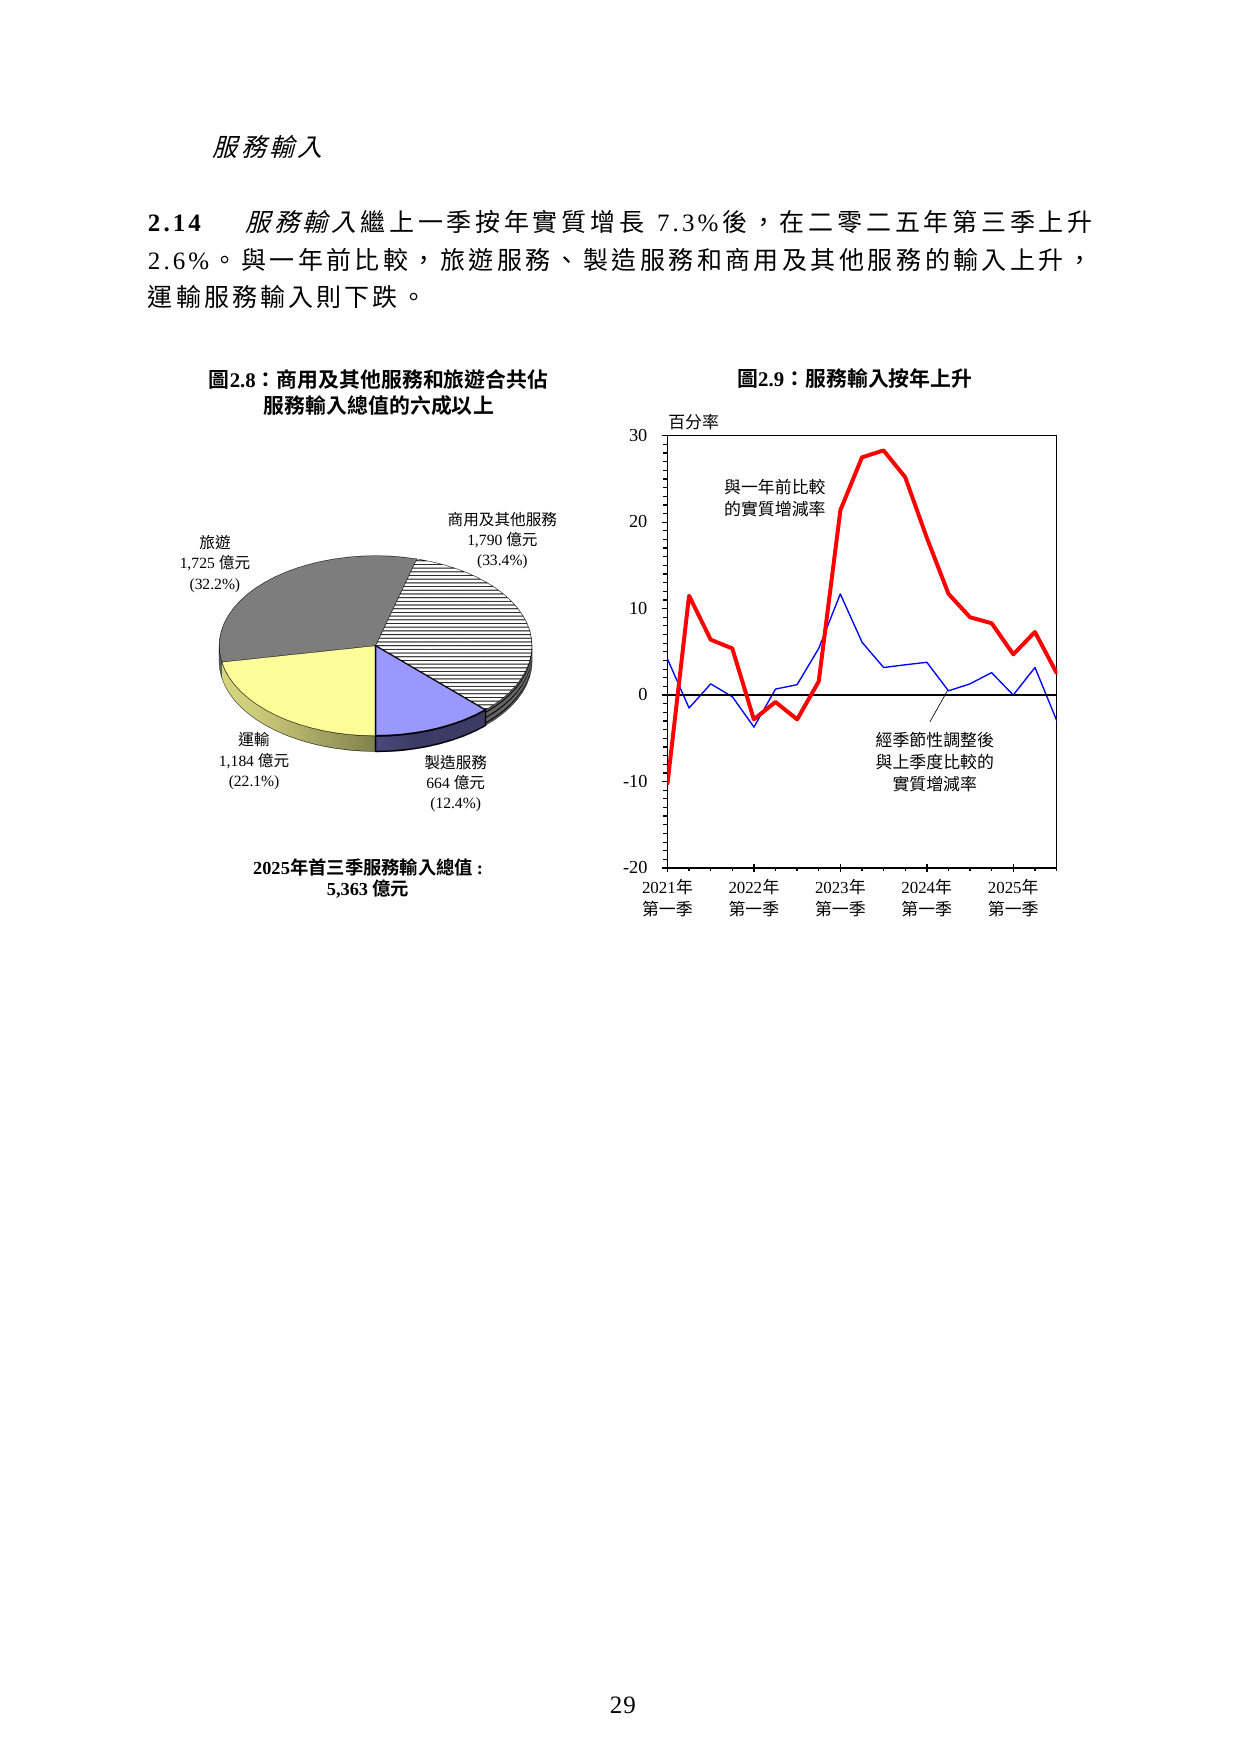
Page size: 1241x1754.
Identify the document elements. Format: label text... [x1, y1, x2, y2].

text 2.14 服務輸入繼上一季按年實質增長 7.3%後，在二零二五年第三季上升2.6%。與一年前比較，旅遊服務、製造服務和商用及其他服務的輸入上升，運輸服務輸入則下跌。 [148, 202, 1092, 314]
text 服務輸入 [148, 127, 1092, 164]
